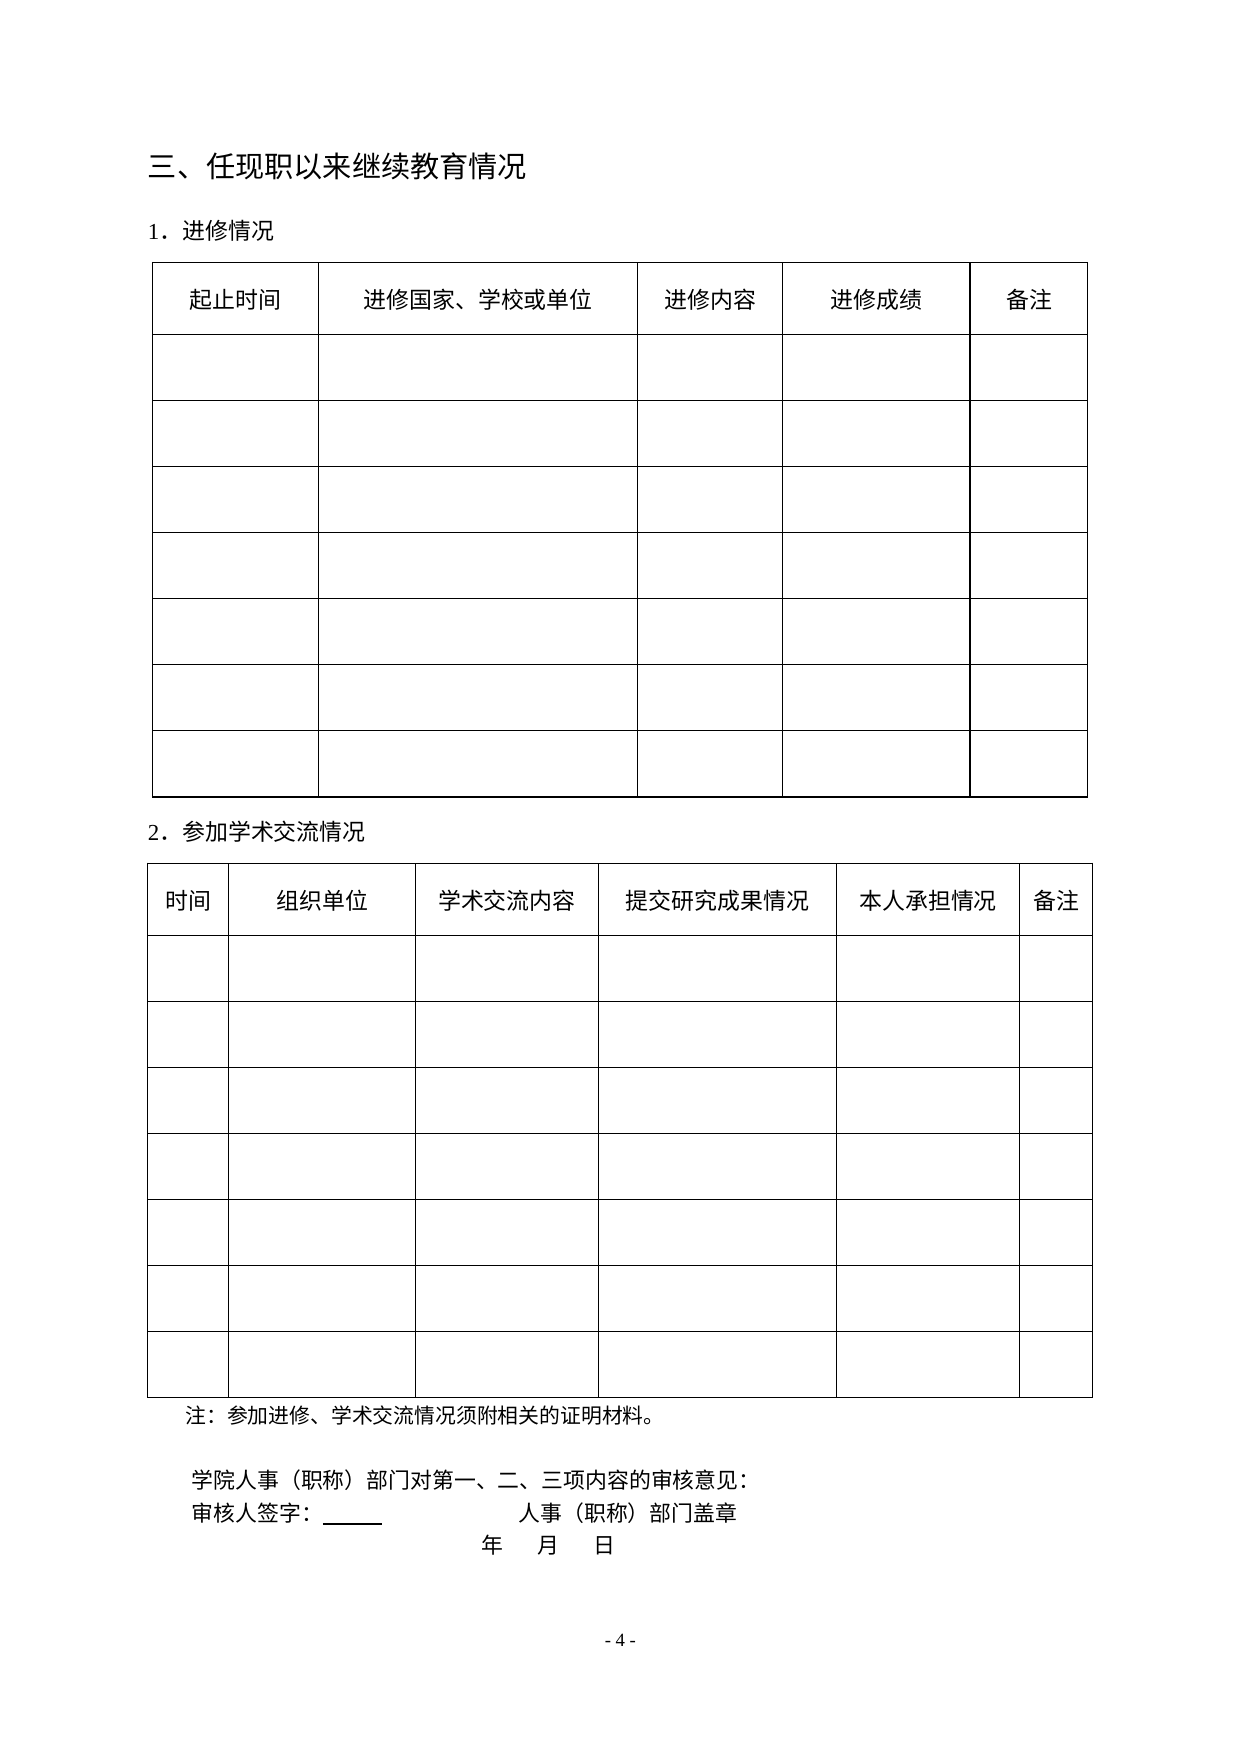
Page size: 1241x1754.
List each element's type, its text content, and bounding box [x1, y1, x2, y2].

table_cell [599, 1200, 836, 1265]
table_header 进修内容 [638, 263, 782, 334]
table_header 进修成绩 [783, 263, 969, 334]
table_cell [599, 1068, 836, 1133]
table_cell [416, 1002, 598, 1067]
table_cell [416, 1200, 598, 1265]
table_cell [1020, 1134, 1092, 1199]
table_cell [638, 467, 782, 532]
table_cell [153, 731, 318, 796]
table_cell [599, 936, 836, 1001]
table_cell [783, 335, 969, 400]
table_cell [153, 467, 318, 532]
table_cell [319, 467, 637, 532]
text 2．参加学术交流情况 [148, 797, 1092, 862]
table_cell [148, 1200, 228, 1265]
table_cell [416, 1266, 598, 1331]
table_cell [229, 1134, 415, 1199]
table_cell [783, 401, 969, 466]
table_cell [148, 936, 228, 1001]
table_cell [599, 1134, 836, 1199]
table_cell [319, 335, 637, 400]
table_cell [971, 533, 1087, 598]
table_cell [837, 1134, 1019, 1199]
table_cell [971, 731, 1087, 796]
table_cell [1020, 1002, 1092, 1067]
text 审核人签字： 人事（职称）部门盖章 [148, 1496, 1092, 1528]
table_cell [153, 665, 318, 730]
table_cell [638, 401, 782, 466]
table_header 学术交流内容 [416, 864, 598, 935]
table_cell [599, 1332, 836, 1397]
table_cell [1020, 1332, 1092, 1397]
table_header 备注 [971, 263, 1087, 334]
table_cell [783, 533, 969, 598]
table_header 备注 [1020, 864, 1092, 935]
table_cell [229, 1002, 415, 1067]
table_cell [971, 467, 1087, 532]
table_cell [638, 665, 782, 730]
table_cell [837, 1332, 1019, 1397]
table_cell [1020, 1200, 1092, 1265]
table_cell [319, 533, 637, 598]
table_cell [148, 1134, 228, 1199]
table_cell [153, 401, 318, 466]
table_cell [971, 665, 1087, 730]
table_cell [229, 1266, 415, 1331]
table_cell [153, 599, 318, 664]
text 学院人事（职称）部门对第一、二、三项内容的审核意见： [148, 1463, 1092, 1496]
table_cell [783, 731, 969, 796]
table_cell [319, 599, 637, 664]
table_cell [638, 533, 782, 598]
table_cell [1020, 1266, 1092, 1331]
table_cell [229, 936, 415, 1001]
table_cell [229, 1068, 415, 1133]
table_cell [416, 936, 598, 1001]
table_cell [148, 1332, 228, 1397]
table_cell [837, 936, 1019, 1001]
text 1．进修情况 [148, 197, 1092, 262]
text 注：参加进修、学术交流情况须附相关的证明材料。 [148, 1398, 1092, 1431]
table_cell [148, 1068, 228, 1133]
table_header 本人承担情况 [837, 864, 1019, 935]
table_cell [783, 467, 969, 532]
table_header 提交研究成果情况 [599, 864, 836, 935]
table_header 进修国家、学校或单位 [319, 263, 637, 334]
table_cell [783, 599, 969, 664]
table_cell [319, 401, 637, 466]
table_cell [319, 731, 637, 796]
table_cell [153, 533, 318, 598]
table_header 起止时间 [153, 263, 318, 334]
table_cell [319, 665, 637, 730]
table_cell [148, 1266, 228, 1331]
table_cell [599, 1002, 836, 1067]
table_cell [971, 599, 1087, 664]
table_cell [837, 1266, 1019, 1331]
table_cell [837, 1068, 1019, 1133]
table_cell [971, 401, 1087, 466]
table_cell [599, 1266, 836, 1331]
table_cell [638, 335, 782, 400]
table_header 时间 [148, 864, 228, 935]
table_cell [416, 1068, 598, 1133]
text 年 月 日 [148, 1528, 1092, 1561]
table_cell [229, 1332, 415, 1397]
table_cell [837, 1200, 1019, 1265]
table_cell [153, 335, 318, 400]
table_cell [638, 599, 782, 664]
table_cell [783, 665, 969, 730]
table_cell [148, 1002, 228, 1067]
table_cell [416, 1134, 598, 1199]
text 三、任现职以来继续教育情况 [148, 132, 1092, 197]
table_cell [1020, 936, 1092, 1001]
table_cell [638, 731, 782, 796]
table_cell [229, 1200, 415, 1265]
table_header 组织单位 [229, 864, 415, 935]
table_cell [416, 1332, 598, 1397]
table_cell [971, 335, 1087, 400]
table_cell [1020, 1068, 1092, 1133]
table_cell [837, 1002, 1019, 1067]
